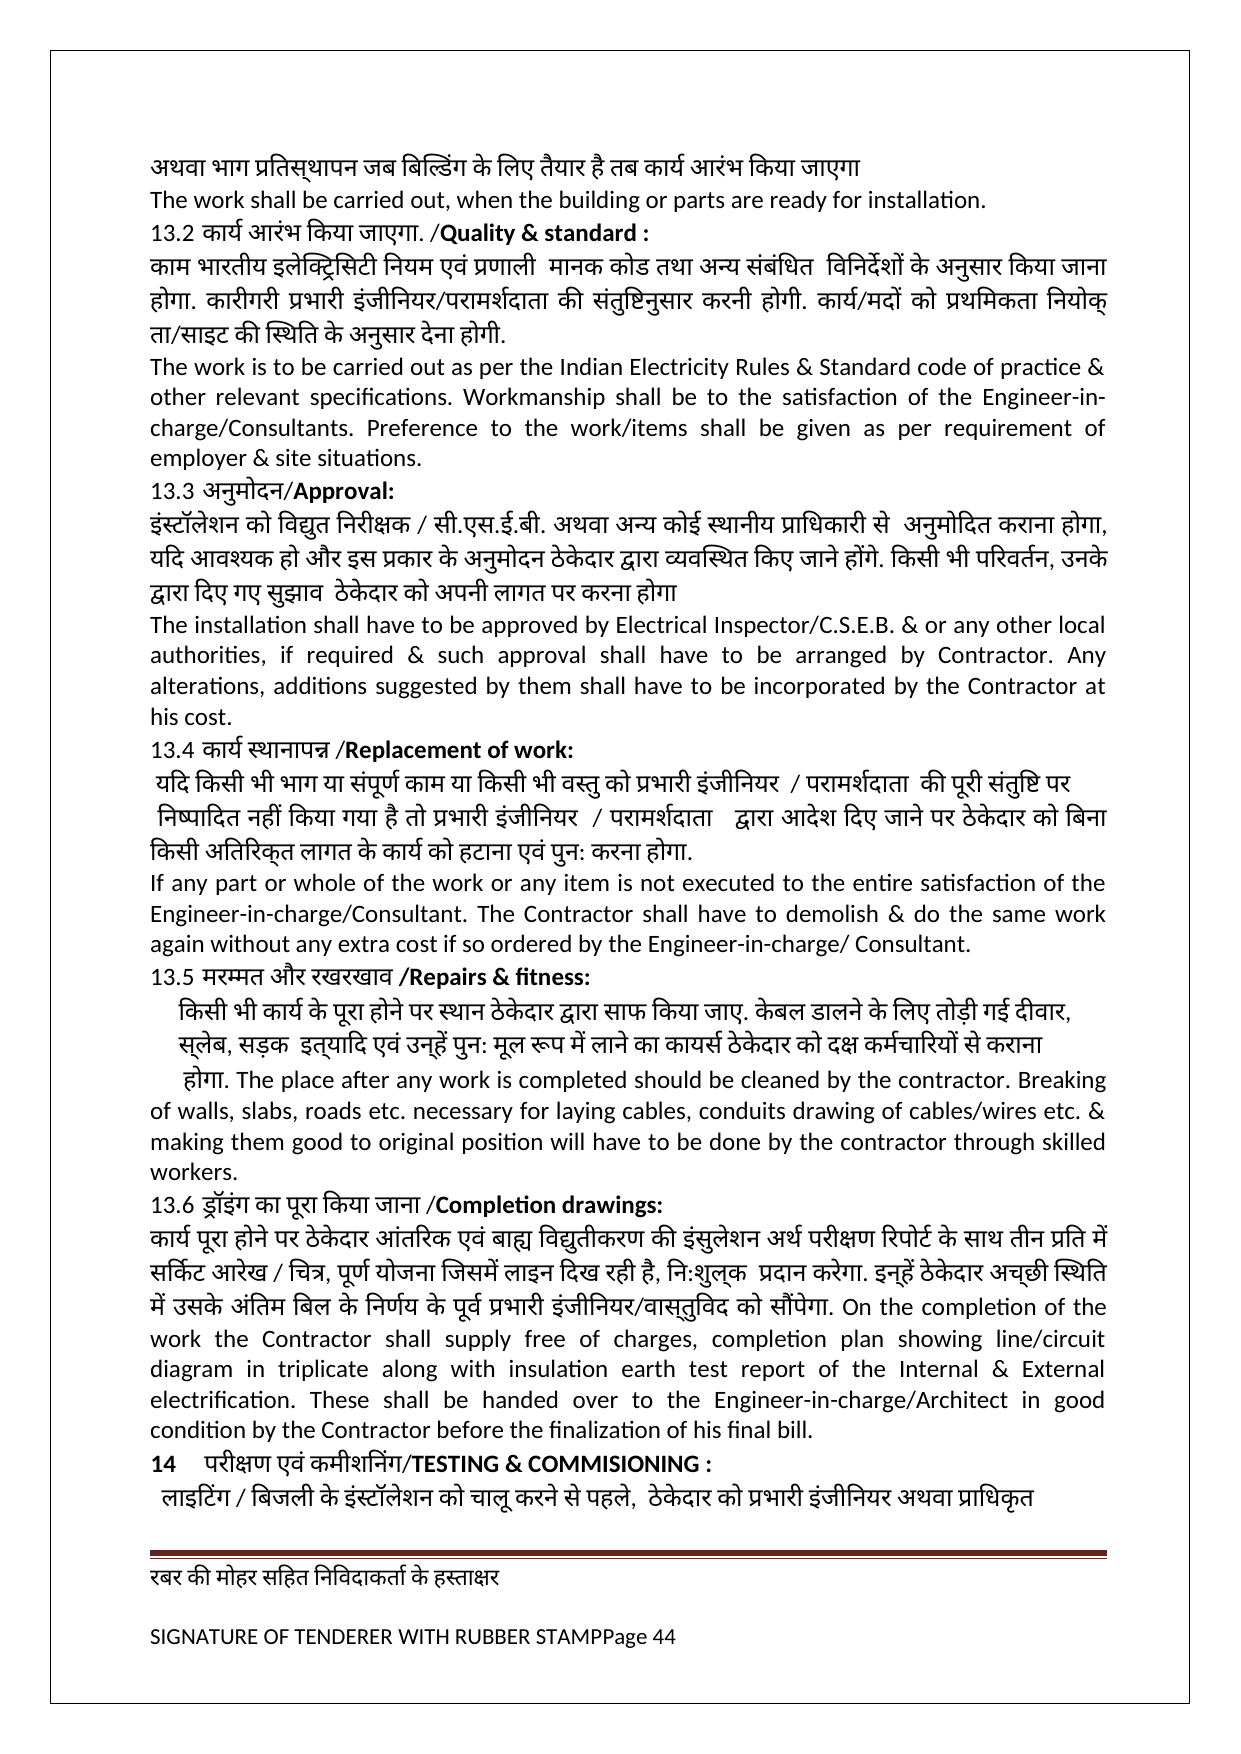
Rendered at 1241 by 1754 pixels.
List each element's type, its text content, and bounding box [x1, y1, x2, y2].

text The installation shall have to be approved by Electrical Inspector/C.S.E.B. & or any other local authorities, if required & such approval shall have to be arranged by Contractor. Any alterations, additions suggested by them shall have to be incorporated by the Contractor at his cost. [150, 609, 1107, 731]
text निष्पादित नहीं किया गया है तो प्रभारी इंजीनियर / परामर्शदाता द्वारा आदेश दिए जाने पर ठेकेदार को ‍बिना किसी अतिरिक्‍त लागत के कार्य को हटाना एवं पुन: करना होगा. [150, 799, 1107, 867]
text 13.6 ड्रॉइंग का पूरा किया जाना /Completion drawings: [150, 1187, 1107, 1221]
text काम भारतीय इलेक्ट्रिसिटी नियम एवं प्रणाली मानक कोड तथा अन्य संबंधित विनिर्देशों के अनुसार किया जाना होगा. कारीगरी प्रभारी इंजीनियर/परामर्शदाता की संतुष्टिनुसार करनी होगी. कार्य/मदों को प्रथमिकता नियोक्‍ता/साइट की स्थिति के अनुसार देना होगी. [150, 249, 1107, 351]
text किसी भी कार्य के पूरा होने पर स्थान ठेकेदार द्वारा साफ किया जाए. केबल डालने के लिए तोड़ी गई दीवार, [150, 993, 1107, 1027]
text कार्य पूरा होने पर ठेकेदार आंतरिक एवं बाह्य विद्युतीकरण की इंसुलेशन अर्थ परीक्षण रिपोर्ट के साथ तीन प्रति में सर्किट आरेख / चित्र, पूर्ण योजना जिसमें लाइन दिख रही है, नि:शुल्‍क प्रदान करेगा. इन्‍हें ठेकेदार अच्‍छी स्थिति में उसके अंतिम बिल के निर्णय के पूर्व प्रभारी इंजीनियर/वास्‍तुविद को सौंपेगा. On the completion of the work the Contractor shall supply free of charges, completion plan showing line/circuit diagram in triplicate along with insulation earth test report of the Internal & External electrification. These shall be handed over to the Engineer-in-charge/Architect in good condition by the Contractor before the finalization of his final bill. [150, 1221, 1107, 1445]
text 13.2 कार्य आरंभ किया जाएगा. /Quality & standard : [150, 214, 1107, 249]
text The work shall be carried out, when the building or parts are ready for installation. [150, 184, 1107, 214]
text The work is to be carried out as per the Indian Electricity Rules & Standard code of practice & other relevant specifications. Workmanship shall be to the satisfaction of the Engineer-in-charge/Consultants. Preference to the work/items shall be given as per requirement of employer & site situations. [150, 351, 1107, 473]
text लाइटिंग / बिजली के इंस्टॉलेशन को चालू करने से पहले, ठेकेदार को प्रभारी इंजीनियर अथवा प्राधिकृत [150, 1479, 1107, 1513]
text इंस्टॉलेशन को विद्युत निरीक्षक / सी.एस.ई.बी. अथवा अन्य कोई स्थानीय प्राधिकारी से अनुमोदित कराना होगा, यदि आवश्यक हो और इस प्रकार के अनुमोदन ठेकेदार द्वारा व्यवस्थित किए जाने होंगे. किसी भी परिवर्तन, उनके द्वारा दिए गए सुझाव ठेकेदार को अपनी लागत पर करना होगा [150, 507, 1107, 609]
text 13.4 कार्य स्थानापन्न /Replacement of work: [150, 731, 1107, 765]
text होगा. The place after any work is completed should be cleaned by the contractor. Breaking of walls, slabs, roads etc. necessary for laying cables, conduits drawing of cables/wires etc. & making them good to original position will have to be done by the contractor through skilled workers. [150, 1061, 1107, 1187]
text 13.3 अनुमोदन/Approval: [150, 473, 1107, 507]
text 13.5 मरम्मत और रखरखाव /Repairs & fitness: [150, 959, 1107, 993]
text यदि किसी भी भाग या संपूर्ण काम या किसी भी वस्तु को प्रभारी इंजीनियर / परामर्शदाता की पूरी संतुष्टि पर [150, 765, 1107, 799]
list परीक्षण एवं कमीशनिंग/TESTING & COMMISIONING : [150, 1445, 1107, 1479]
text स्‍लेब, सड़क इत्‍यादि एवं उन्‍हें पुन: मूल रूप में लाने का कायर्स ठेकेदार को दक्ष कर्मचारियों से कराना [150, 1027, 1107, 1061]
text If any part or whole of the work or any item is not executed to the entire satisfaction of the Engineer-in-charge/Consultant. The Contractor shall have to demolish & do the same work again without any extra cost if so ordered by the Engineer-in-charge/ Consultant. [150, 867, 1107, 959]
text अथवा भाग प्रतिस्‍थापन जब बिल्डिंग के लिए तैयार है तब कार्य आरंभ किया जाएगा [150, 150, 1107, 184]
